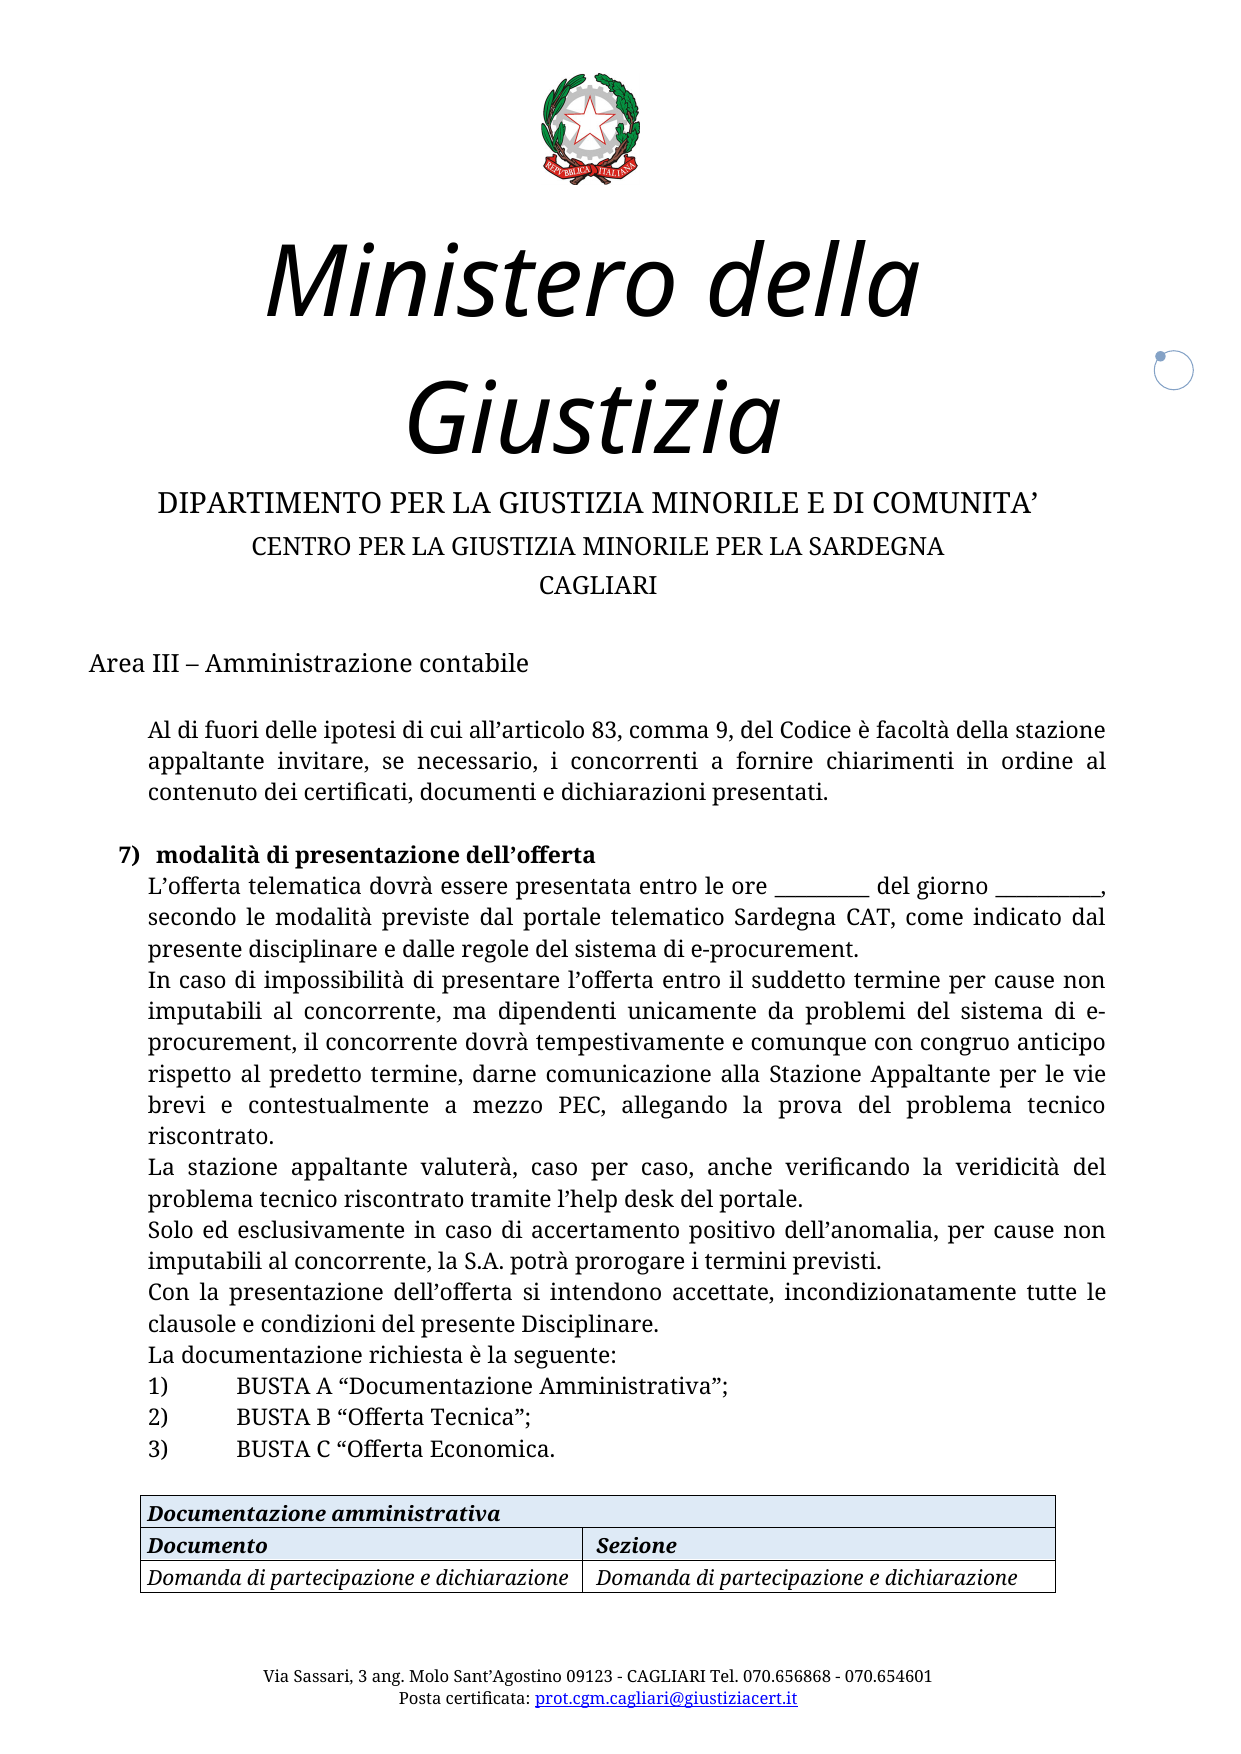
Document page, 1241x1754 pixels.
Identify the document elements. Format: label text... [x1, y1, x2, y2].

text La documentazione richiesta è la seguente: [148, 1339, 1107, 1370]
text La stazione appaltante valuterà, caso per caso, anche verificando la veridicità del problema tecnico riscontrato tramite l’help desk del portale. [148, 1151, 1107, 1214]
picture [541, 73, 640, 185]
text Con la presentazione dell’offerta si intendono accettate, incondizionatamente tutte le clausole e condizioni del presente Disciplinare. [148, 1276, 1107, 1339]
table_cell Documento [141, 1528, 582, 1559]
text Al di fuori delle ipotesi di cui all’articolo 83, comma 9, del Codice è facoltà della stazione appaltante invitare, se necessario, i concorrenti a fornire chiarimenti in ordine al contenuto dei certificati, documenti e dichiarazioni presentati. [148, 714, 1107, 807]
text L’offerta telematica dovrà essere presentata entro le ore _________ del giorno __________, secondo le modalità previste dal portale telematico Sardegna CAT, come indicato dal presente disciplinare e dalle regole del sistema di e-procurement. [148, 870, 1107, 964]
text 2) BUSTA B “Offerta Tecnica”; [148, 1401, 1107, 1432]
table_cell Domanda di partecipazione e dichiarazione requistiti ex art. 80 [141, 1561, 582, 1592]
list modalità di presentazione dell’offerta [118, 839, 1107, 870]
text In caso di impossibilità di presentare l’offerta entro il suddetto termine per cause non imputabili al concorrente, ma dipendenti unicamente da problemi del sistema di e-procurement, il concorrente dovrà tempestivamente e comunque con congruo anticipo rispetto al predetto termine, darne comunicazione alla Stazione Appaltante per le vie brevi e contestualmente a mezzo PEC, allegando la prova del problema tecnico riscontrato. [148, 964, 1107, 1151]
table_cell Domanda di partecipazione e dichiarazione requistiti ex art. 80 [583, 1561, 1055, 1592]
text 3) BUSTA C “Offerta Economica. [148, 1432, 1107, 1464]
text Solo ed esclusivamente in caso di accertamento positivo dell’anomalia, per cause non imputabili al concorrente, la S.A. potrà prorogare i termini previsti. [148, 1214, 1107, 1276]
text 1) BUSTA A “Documentazione Amministrativa”; [148, 1370, 1107, 1401]
table_header Documentazione amministrativa [141, 1496, 1055, 1527]
table_cell Sezione [583, 1528, 1055, 1559]
